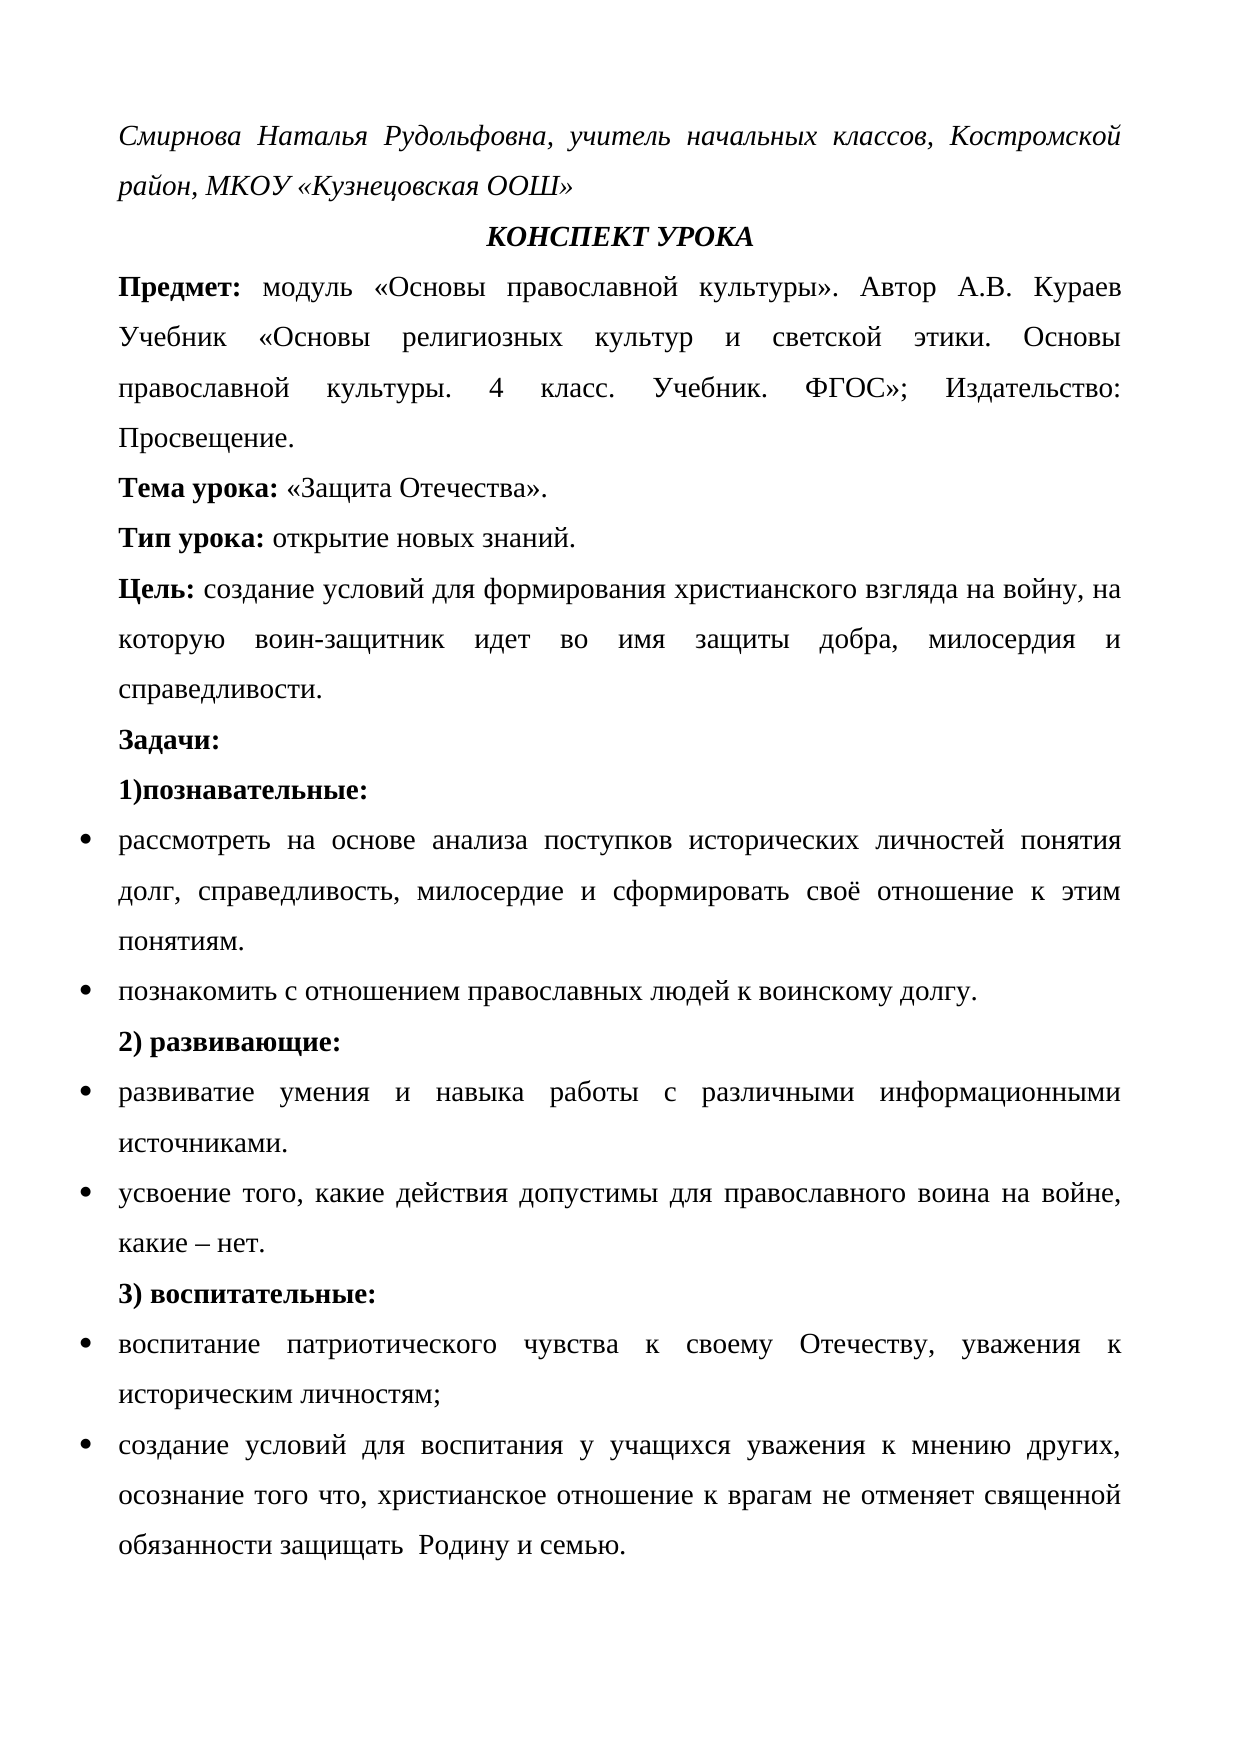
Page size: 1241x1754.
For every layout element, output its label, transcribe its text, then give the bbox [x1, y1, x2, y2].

list познакомить с отношением православных людей к воинскому долгу. [81, 973, 1122, 1007]
text 3) воспитательные: [118, 1276, 1122, 1309]
list усвоение того, какие действия допустимы для православного воина на войне, какие – нет. [81, 1175, 1122, 1259]
list развиватие умения и навыка работы с различными информационными источниками. [81, 1074, 1122, 1158]
text Цель: создание условий для формирования христианского взгляда на войну, на которую воин-защитник идет во имя защиты добра, милосердия и справедливости. [118, 571, 1122, 621]
text Смирнова Наталья Рудольфовна, учитель начальных классов, Костромской район, МКОУ «Кузнецовская ООШ» [118, 118, 1122, 202]
text КОНСПЕКТ УРОКА [118, 219, 1122, 252]
list создание условий для воспитания у учащихся уважения к мнению других, осознание того что, христианское отношение к врагам не отменяет священной обязанности защищать Родину и семью. [81, 1427, 1122, 1561]
list рассмотреть на основе анализа поступков исторических личностей понятия долг, справедливость, милосердие и сформировать своё отношение к этим понятиям. [81, 822, 1122, 957]
text 2) развивающие: [118, 1024, 1122, 1057]
text Тема урока: «Защита Отечества». [118, 470, 1122, 504]
text Предмет: модуль «Основы православной культуры». Автор А.В. Кураев Учебник «Основы религиозных культур и светской этики. Основы православной культуры. 4 класс. Учебник. ФГОС»; Издательство: Просвещение. [118, 269, 1122, 453]
text Цель: создание условий для формирования христианского взгляда на войну, на которую воин-защитник идет во имя защиты добра, милосердия и справедливости. [118, 655, 1122, 705]
text Задачи: [118, 722, 1122, 755]
text Тип урока: открытие новых знаний. [118, 521, 1122, 554]
text 1)познавательные: [118, 772, 1122, 806]
list воспитание патриотического чувства к своему Отечеству, уважения к историческим личностям; [81, 1326, 1122, 1410]
